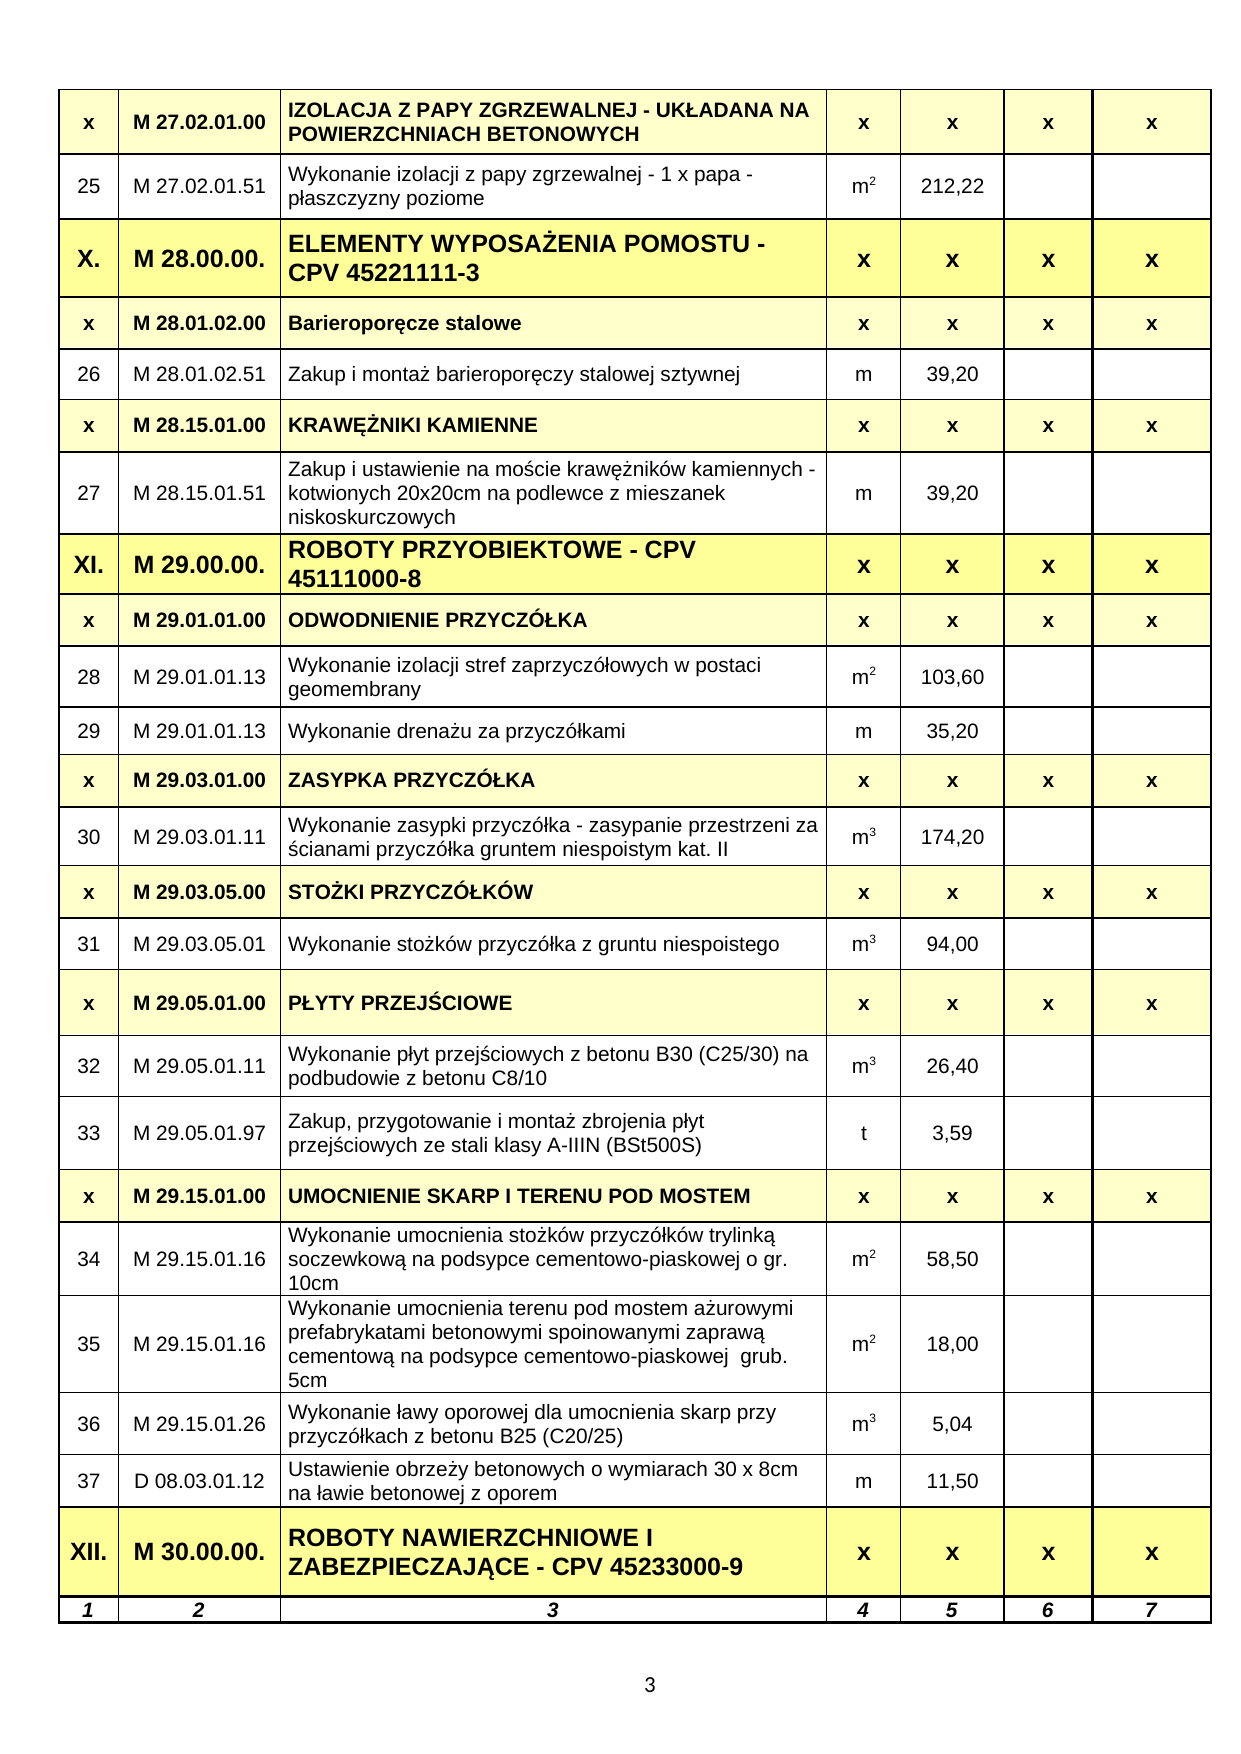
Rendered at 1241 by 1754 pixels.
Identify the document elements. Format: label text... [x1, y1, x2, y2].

table_cell x [1005, 970, 1091, 1034]
table_cell [1005, 647, 1091, 706]
table_cell Wykonanie drenażu za przyczółkami [281, 708, 826, 754]
table_cell m2 [827, 647, 900, 706]
table_cell ZASYPKA PRZYCZÓŁKA [281, 755, 826, 806]
table_cell 33 [60, 1097, 118, 1169]
table_cell 94,00 [901, 919, 1003, 969]
table_cell X. [60, 220, 118, 296]
table_cell 3,59 [901, 1097, 1003, 1169]
table_cell [1094, 1455, 1210, 1506]
table_cell 2 [119, 1598, 280, 1621]
table_cell 25 [60, 155, 118, 218]
table_cell x [901, 400, 1003, 451]
table_cell Wykonanie płyt przejściowych z betonu B30 (C25/30) na podbudowie z betonu C8/10 [281, 1036, 826, 1096]
table_cell [1094, 647, 1210, 706]
table_cell XII. [60, 1508, 118, 1595]
table_cell x [60, 298, 118, 347]
table_cell [1094, 1393, 1210, 1454]
table_cell x [1094, 220, 1210, 296]
table_cell x [827, 970, 900, 1034]
table_cell x [1005, 1508, 1091, 1595]
table_cell x [60, 866, 118, 917]
table_cell [1005, 1097, 1091, 1169]
table_cell x [827, 595, 900, 644]
table_cell M 29.03.01.00 [119, 755, 280, 806]
table_cell x [901, 595, 1003, 644]
table_cell x [60, 400, 118, 451]
table_cell [1005, 1455, 1091, 1506]
table_cell Wykonanie umocnienia stożków przyczółków trylinką soczewkową na podsypce cementowo-piaskowej o gr. 10cm [281, 1223, 826, 1295]
table_cell m2 [827, 1223, 900, 1295]
table_cell D 08.03.01.12 [119, 1455, 280, 1506]
table_cell x [1094, 535, 1210, 593]
table_cell [1094, 808, 1210, 865]
table_cell [1005, 1393, 1091, 1454]
table_cell m [827, 708, 900, 754]
table_cell 18,00 [901, 1296, 1003, 1392]
table_cell UMOCNIENIE SKARP I TERENU POD MOSTEM [281, 1170, 826, 1221]
table_cell 39,20 [901, 350, 1003, 399]
table_cell 32 [60, 1036, 118, 1096]
table_cell x [827, 866, 900, 917]
table_cell x [827, 1170, 900, 1221]
table_cell XI. [60, 535, 118, 593]
table_cell Wykonanie zasypki przyczółka - zasypanie przestrzeni za ścianami przyczółka gruntem niespoistym kat. II [281, 808, 826, 865]
table_cell 35 [60, 1296, 118, 1392]
table_cell [1005, 708, 1091, 754]
table_cell M 30.00.00. [119, 1508, 280, 1595]
table_cell M 28.00.00. [119, 220, 280, 296]
table_cell x [1005, 866, 1091, 917]
table_cell [1094, 1223, 1210, 1295]
table_cell x [827, 755, 900, 806]
table_cell x [901, 298, 1003, 347]
table_cell M 29.15.01.16 [119, 1296, 280, 1392]
table_cell x [1094, 90, 1210, 153]
table_cell 35,20 [901, 708, 1003, 754]
table_cell M 29.05.01.00 [119, 970, 280, 1034]
table_cell x [901, 1170, 1003, 1221]
table_cell [1094, 350, 1210, 399]
table_cell M 28.15.01.00 [119, 400, 280, 451]
table_cell [1005, 453, 1091, 533]
table_cell [1094, 708, 1210, 754]
table_cell x [901, 866, 1003, 917]
table_cell 174,20 [901, 808, 1003, 865]
table_cell M 28.01.02.00 [119, 298, 280, 347]
table_cell x [827, 1508, 900, 1595]
table_cell ELEMENTY WYPOSAŻENIA POMOSTU - CPV 45221111-3 [281, 220, 826, 296]
table_cell IZOLACJA Z PAPY ZGRZEWALNEJ - UKŁADANA NA POWIERZCHNIACH BETONOWYCH [281, 90, 826, 153]
table_cell 7 [1094, 1598, 1210, 1621]
table_cell x [60, 90, 118, 153]
table_cell Wykonanie umocnienia terenu pod mostem ażurowymi prefabrykatami betonowymi spoinowanymi zaprawą cementową na podsypce cementowo-piaskowej grub. 5cm [281, 1296, 826, 1392]
table_cell x [1005, 90, 1091, 153]
table_cell 3 [281, 1598, 826, 1621]
table_cell M 28.01.02.51 [119, 350, 280, 399]
table_cell m3 [827, 808, 900, 865]
table_cell x [827, 535, 900, 593]
table_cell 34 [60, 1223, 118, 1295]
table_cell Zakup, przygotowanie i montaż zbrojenia płyt przejściowych ze stali klasy A-IIIN (BSt500S) [281, 1097, 826, 1169]
table_cell x [827, 220, 900, 296]
table_cell x [1094, 970, 1210, 1034]
table_cell M 29.03.05.00 [119, 866, 280, 917]
table_cell m3 [827, 919, 900, 969]
table_cell [1005, 808, 1091, 865]
table_cell x [901, 1508, 1003, 1595]
table_cell M 28.15.01.51 [119, 453, 280, 533]
table_cell m2 [827, 1296, 900, 1392]
table_cell 28 [60, 647, 118, 706]
table_cell 26 [60, 350, 118, 399]
table_cell 5,04 [901, 1393, 1003, 1454]
table_cell x [1094, 298, 1210, 347]
table_cell Zakup i ustawienie na moście krawężników kamiennych - kotwionych 20x20cm na podlewce z mieszanek niskoskurczowych [281, 453, 826, 533]
table_cell [1005, 155, 1091, 218]
table_cell M 29.01.01.13 [119, 647, 280, 706]
table_cell Wykonanie ławy oporowej dla umocnienia skarp przy przyczółkach z betonu B25 (C20/25) [281, 1393, 826, 1454]
table_cell x [827, 298, 900, 347]
table_cell x [1005, 595, 1091, 644]
table_cell M 27.02.01.00 [119, 90, 280, 153]
table_cell m3 [827, 1393, 900, 1454]
table_cell x [827, 90, 900, 153]
table_cell M 27.02.01.51 [119, 155, 280, 218]
table_cell Barieroporęcze stalowe [281, 298, 826, 347]
table_cell m2 [827, 155, 900, 218]
table_cell [1094, 1296, 1210, 1392]
table_cell 11,50 [901, 1455, 1003, 1506]
table_cell 37 [60, 1455, 118, 1506]
table_cell 6 [1005, 1598, 1091, 1621]
table_cell STOŻKI PRZYCZÓŁKÓW [281, 866, 826, 917]
table_cell ROBOTY PRZYOBIEKTOWE - CPV 45111000-8 [281, 535, 826, 593]
table_cell M 29.05.01.97 [119, 1097, 280, 1169]
table_cell [1005, 919, 1091, 969]
table_cell x [1005, 220, 1091, 296]
table_cell 27 [60, 453, 118, 533]
table_cell x [1094, 400, 1210, 451]
table_cell M 29.15.01.26 [119, 1393, 280, 1454]
table_cell x [1005, 755, 1091, 806]
table_cell x [1005, 400, 1091, 451]
table_cell 5 [901, 1598, 1003, 1621]
table_cell x [1005, 298, 1091, 347]
table_cell 39,20 [901, 453, 1003, 533]
table_cell x [1094, 866, 1210, 917]
table_cell Wykonanie izolacji stref zaprzyczółowych w postaci geomembrany [281, 647, 826, 706]
table_cell x [1094, 1170, 1210, 1221]
table_cell ROBOTY NAWIERZCHNIOWE I ZABEZPIECZAJĄCE - CPV 45233000-9 [281, 1508, 826, 1595]
table_cell PŁYTY PRZEJŚCIOWE [281, 970, 826, 1034]
table_cell M 29.00.00. [119, 535, 280, 593]
table_cell Wykonanie izolacji z papy zgrzewalnej - 1 x papa - płaszczyzny poziome [281, 155, 826, 218]
table_cell 36 [60, 1393, 118, 1454]
table_cell 103,60 [901, 647, 1003, 706]
table_cell KRAWĘŻNIKI KAMIENNE [281, 400, 826, 451]
table_cell [1094, 919, 1210, 969]
table_cell x [60, 970, 118, 1034]
table_cell ODWODNIENIE PRZYCZÓŁKA [281, 595, 826, 644]
table_cell M 29.03.01.11 [119, 808, 280, 865]
table_cell Zakup i montaż barieroporęczy stalowej sztywnej [281, 350, 826, 399]
table_cell 1 [60, 1598, 118, 1621]
table_cell m [827, 350, 900, 399]
table_cell [1005, 350, 1091, 399]
table_cell x [60, 755, 118, 806]
table_cell [1094, 1036, 1210, 1096]
table_cell 4 [827, 1598, 900, 1621]
table_cell x [901, 90, 1003, 153]
table_cell [1005, 1223, 1091, 1295]
table_cell 29 [60, 708, 118, 754]
table_cell M 29.15.01.00 [119, 1170, 280, 1221]
table_cell M 29.05.01.11 [119, 1036, 280, 1096]
table_cell t [827, 1097, 900, 1169]
table_cell 30 [60, 808, 118, 865]
table_cell [1005, 1296, 1091, 1392]
table_cell M 29.01.01.13 [119, 708, 280, 754]
table_cell [1094, 453, 1210, 533]
table_cell m [827, 453, 900, 533]
table_cell M 29.15.01.16 [119, 1223, 280, 1295]
table_cell M 29.03.05.01 [119, 919, 280, 969]
table_cell 58,50 [901, 1223, 1003, 1295]
table_cell x [1094, 755, 1210, 806]
table_cell Wykonanie stożków przyczółka z gruntu niespoistego [281, 919, 826, 969]
table_cell x [827, 400, 900, 451]
table_cell x [901, 970, 1003, 1034]
table_cell x [901, 535, 1003, 593]
table_cell m [827, 1455, 900, 1506]
table_cell [1094, 155, 1210, 218]
table_cell x [60, 595, 118, 644]
table_cell 26,40 [901, 1036, 1003, 1096]
table_cell Ustawienie obrzeży betonowych o wymiarach 30 x 8cm na ławie betonowej z oporem [281, 1455, 826, 1506]
table_cell m3 [827, 1036, 900, 1096]
table_cell 31 [60, 919, 118, 969]
table_cell x [901, 220, 1003, 296]
table_cell [1005, 1036, 1091, 1096]
table_cell [1094, 1097, 1210, 1169]
table_cell x [901, 755, 1003, 806]
table_cell x [60, 1170, 118, 1221]
table_cell M 29.01.01.00 [119, 595, 280, 644]
table_cell x [1005, 535, 1091, 593]
table_cell x [1094, 595, 1210, 644]
table_cell 212,22 [901, 155, 1003, 218]
table_cell x [1094, 1508, 1210, 1595]
table_cell x [1005, 1170, 1091, 1221]
